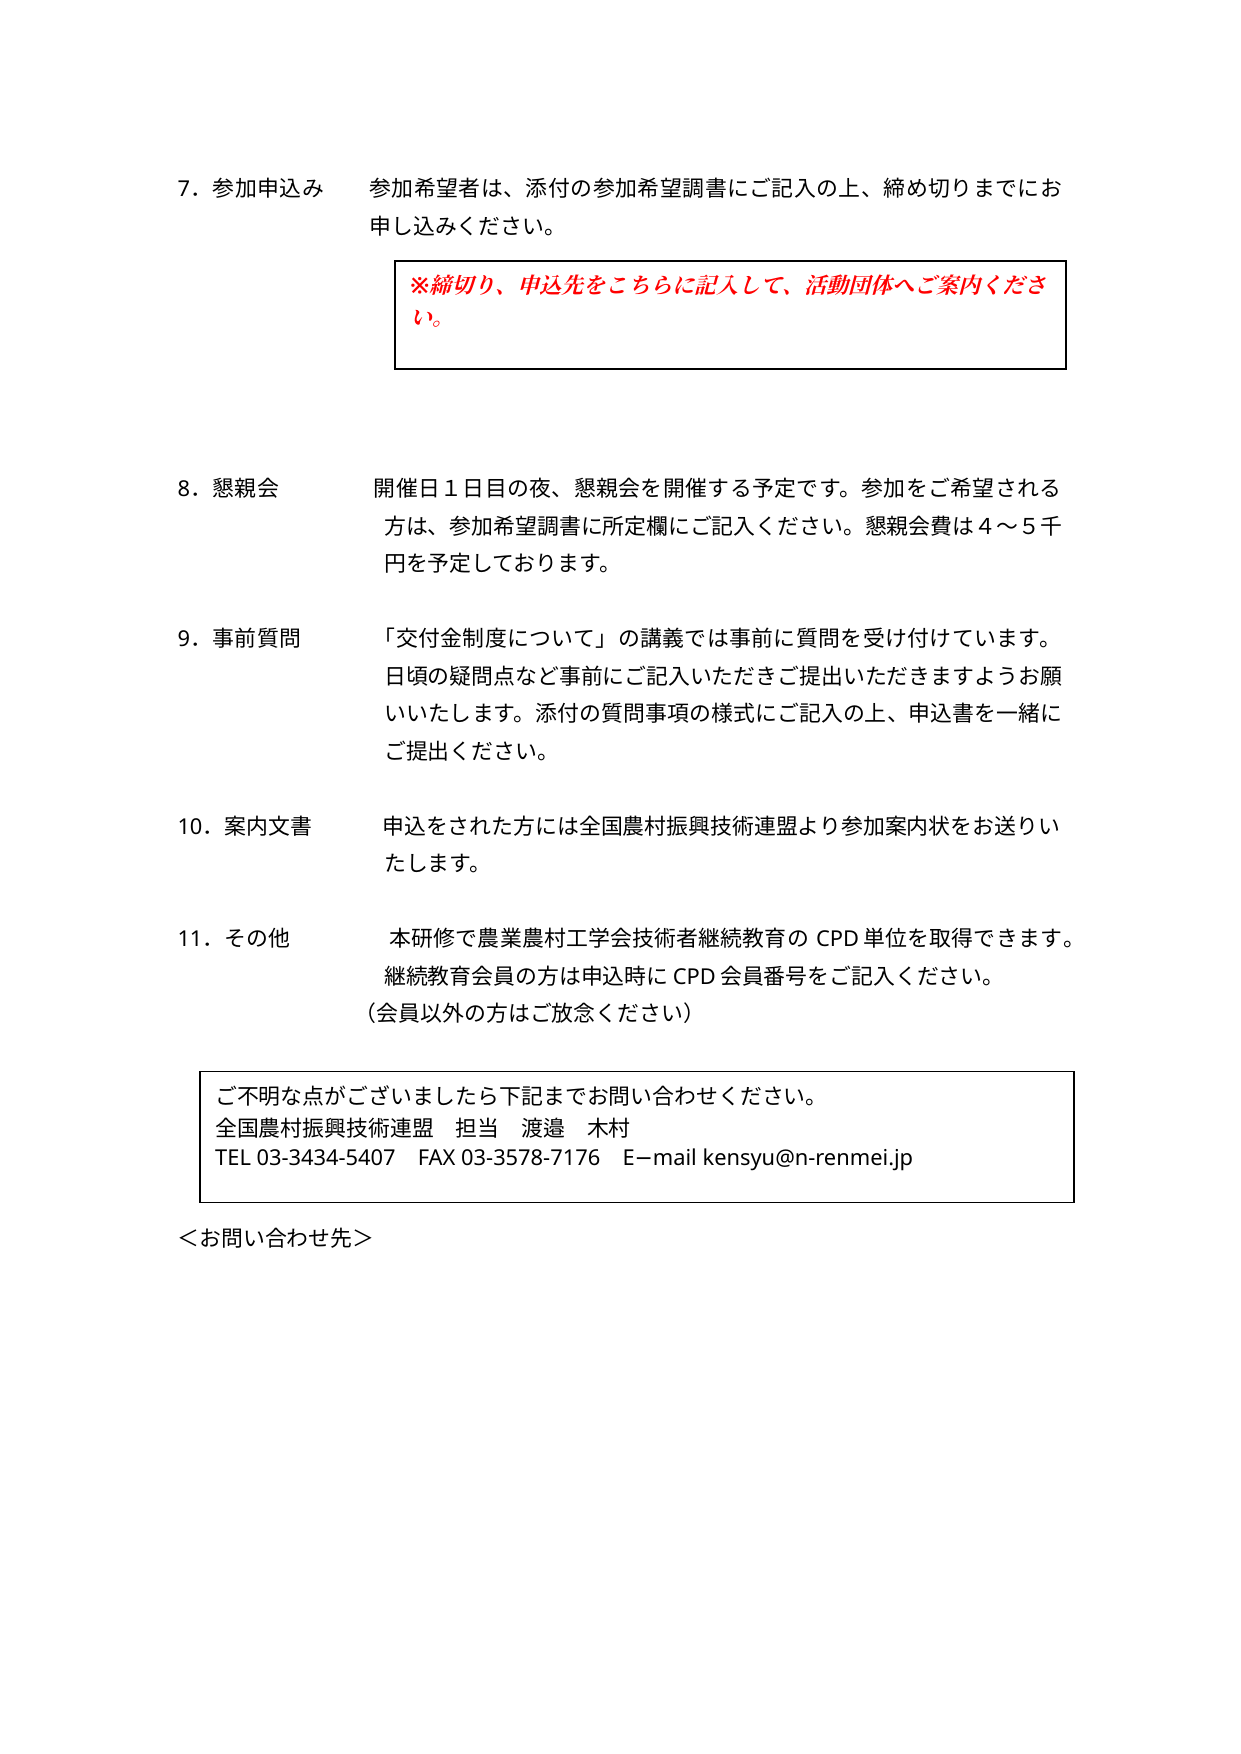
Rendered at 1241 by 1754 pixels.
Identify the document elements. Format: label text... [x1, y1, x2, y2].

text 11．その他 本研修で農業農村工学会技術者継続教育のCPD単位を取得できます。継続教育会員の方は申込時にCPD会員番号をご記入ください。 [177, 918, 1063, 993]
text 7．参加申込み 参加希望者は、添付の参加希望調書にご記入の上、締め切りまでにお申し込みください。 [177, 168, 1063, 243]
text （会員以外の方はご放念ください） [177, 993, 1063, 1031]
text 8．懇親会 開催日１日目の夜、懇親会を開催する予定です。参加をご希望される方は、参加希望調書に所定欄にご記入ください。懇親会費は４～５千円を予定しております。 [177, 468, 1063, 581]
text 10．案内文書 申込をされた方には全国農村振興技術連盟より参加案内状をお送りいたします。 [177, 806, 1063, 881]
text ＜お問い合わせ先＞ [177, 1031, 1063, 1256]
text 9．事前質問 「交付金制度について」の講義では事前に質問を受け付けています。日頃の疑問点など事前にご記入いただきご提出いただきますようお願いいたします。添付の質問事項の様式にご記入の上、申込書を一緒にご提出ください。 [177, 618, 1063, 768]
